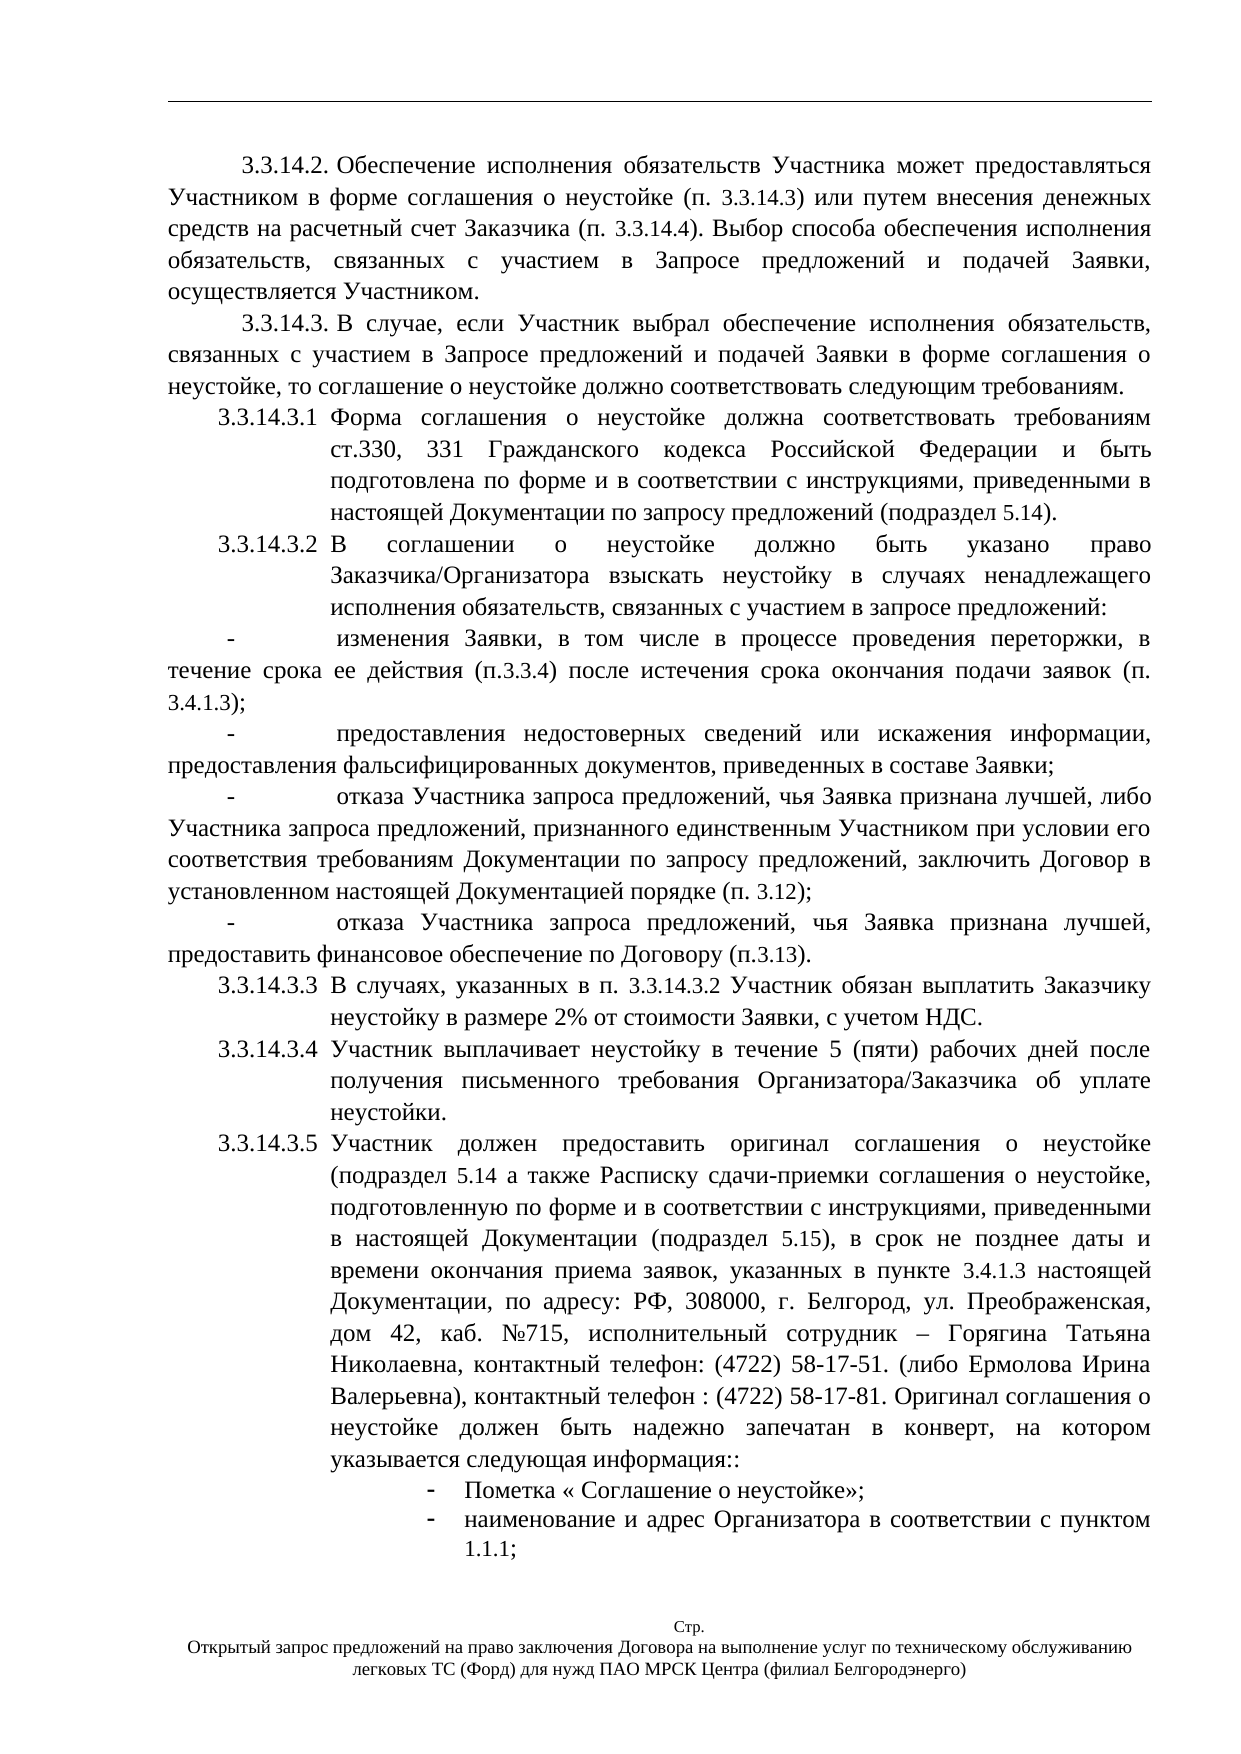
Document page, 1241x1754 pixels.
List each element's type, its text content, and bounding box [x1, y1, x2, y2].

list Участник выплачивает неустойку в течение 5 (пяти) рабочих дней после получения письменного требования Организатора/Заказчика об уплате неустойки. [218, 1034, 1152, 1126]
list Пометка « Соглашение о неустойке»; [427, 1476, 1152, 1504]
list В случае, если Участник выбрал обеспечение исполнения обязательств, связанных с участием в Запросе предложений и подачей Заявки в форме соглашения о неустойке, то соглашение о неустойке должно соответствовать следующим требованиям. [168, 308, 1152, 400]
list изменения Заявки, в том числе в процессе проведения переторжки, в течение срока ее действия (п.3.3.4) после истечения срока окончания подачи заявок (п. 3.4.1.3); [168, 623, 1152, 715]
list отказа Участника запроса предложений, чья Заявка признана лучшей, либо Участника запроса предложений, признанного единственным Участником при условии его соответствия требованиям Документации по запросу предложений, заключить Договор в установленном настоящей Документацией порядке (п. 3.12); [168, 781, 1152, 905]
list наименование и адрес Организатора в соответствии с пунктом 1.1.1; [427, 1504, 1152, 1562]
list Форма соглашения о неустойке должна соответствовать требованиям ст.330, 331 Гражданского кодекса Российской Федерации и быть подготовлена по форме и в соответствии с инструкциями, приведенными в настоящей Документации по запросу предложений (подраздел 5.14). [218, 402, 1152, 526]
list предоставления недостоверных сведений или искажения информации, предоставления фальсифицированных документов, приведенных в составе Заявки; [168, 718, 1152, 778]
list отказа Участника запроса предложений, чья Заявка признана лучшей, предоставить финансовое обеспечение по Договору (п.3.13). [168, 907, 1152, 968]
list Обеспечение исполнения обязательств Участника может предоставляться Участником в форме соглашения о неустойке (п. 3.3.14.3) или путем внесения денежных средств на расчетный счет Заказчика (п. 3.3.14.4). Выбор способа обеспечения исполнения обязательств, связанных с участием в Запросе предложений и подачей Заявки, осуществляется Участником. [168, 150, 1152, 305]
list В соглашении о неустойке должно быть указано право Заказчика/Организатора взыскать неустойку в случаях ненадлежащего исполнения обязательств, связанных с участием в запросе предложений: [218, 529, 1152, 621]
list В случаях, указанных в п. -3.3.14.3.2 Участник обязан выплатить Заказчику неустойку в размере 2% от стоимости Заявки, с учетом НДС. [218, 971, 1152, 1031]
list Участник должен предоставить оригинал соглашения о неустойке (подраздел 5.14 а также Расписку сдачи-приемки соглашения о неустойке, подготовленную по форме и в соответствии с инструкциями, приведенными в настоящей Документации (подраздел 5.15), в срок не позднее даты и времени окончания приема заявок, указанных в пункте 3.4.1.3 настоящей Документации, по адресу: РФ, 308000, г. Белгород, ул. Преображенская, дом 42, каб. №715, исполнительный сотрудник – Горягина Татьяна Николаевна, контактный телефон: (4722) 58-17-51. (либо Ермолова Ирина Валерьевна), контактный телефон : (4722) 58-17-81. Оригинал соглашения о неустойке должен быть надежно запечатан в конверт, на котором указывается следующая информация:: [218, 1128, 1152, 1473]
